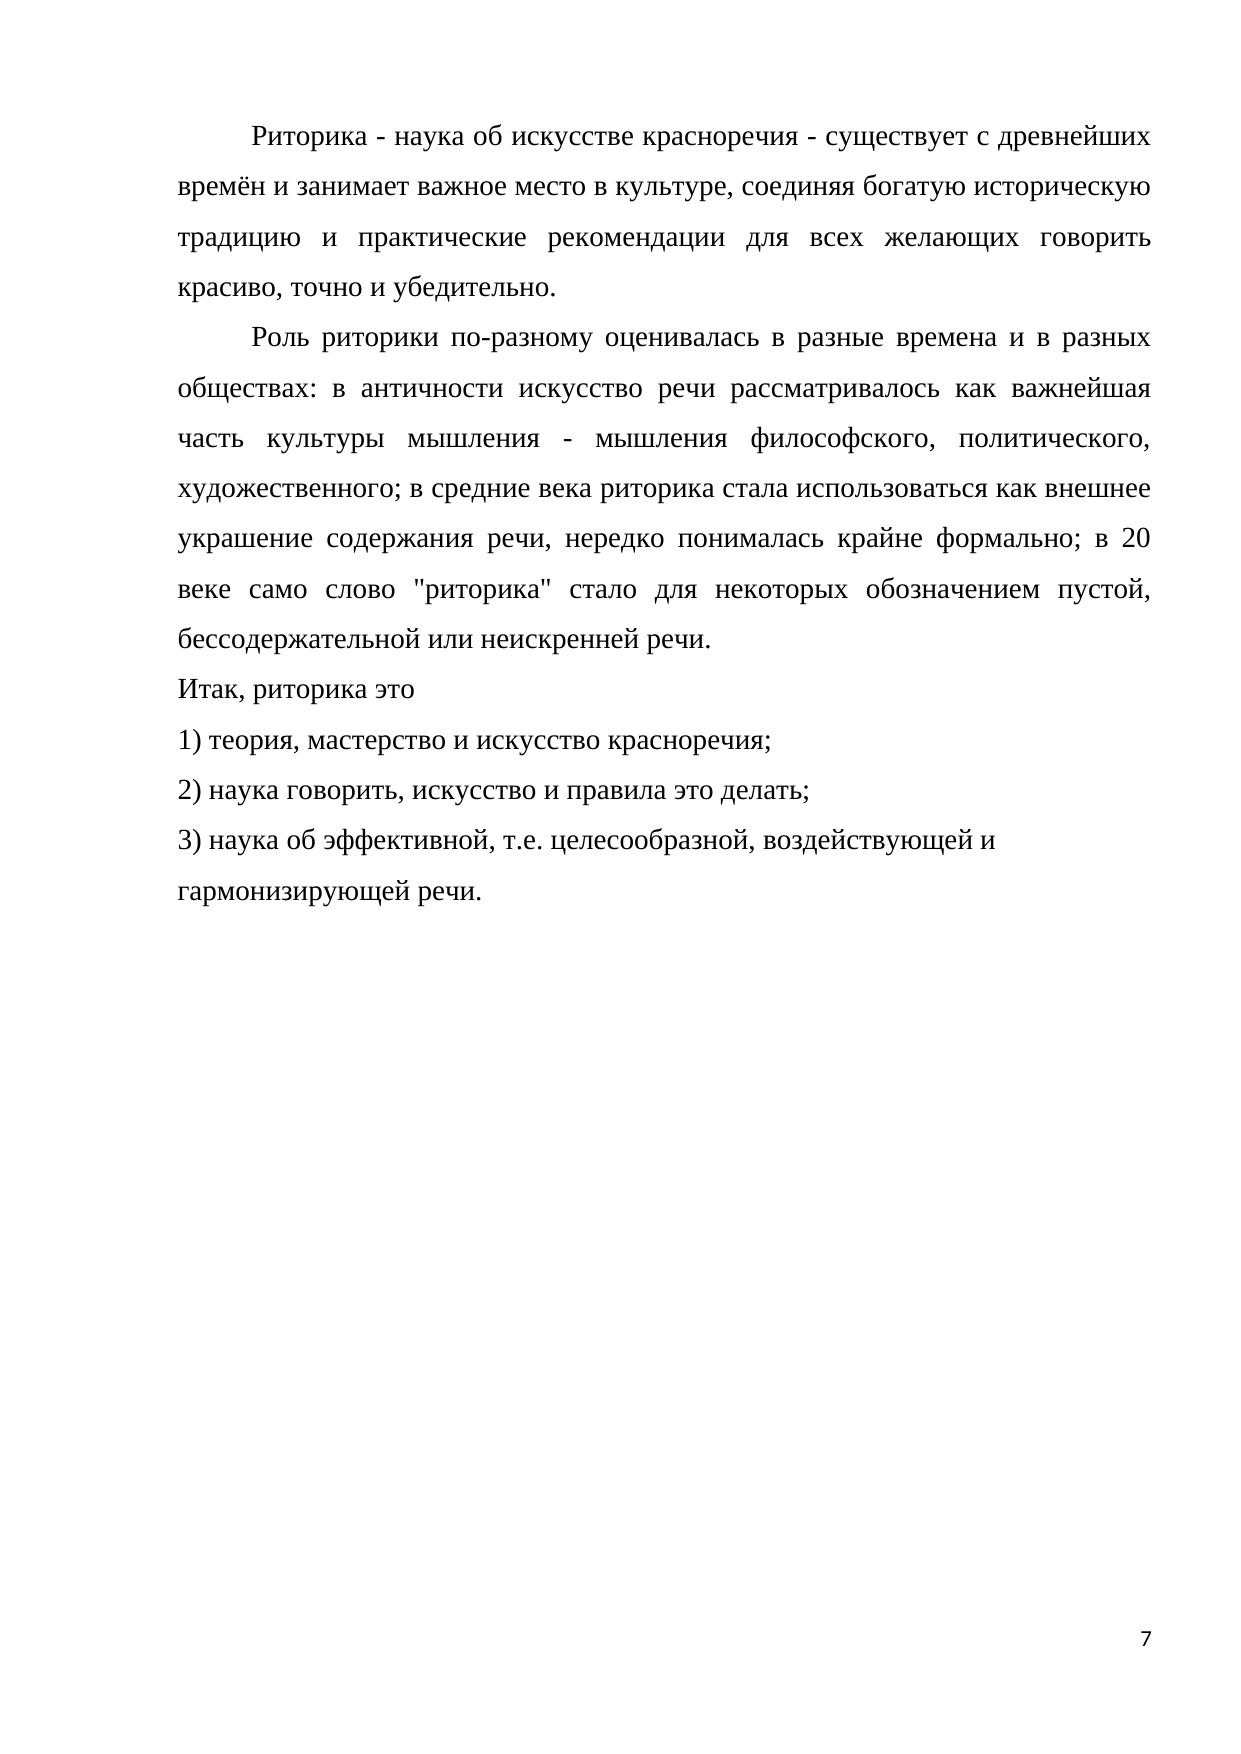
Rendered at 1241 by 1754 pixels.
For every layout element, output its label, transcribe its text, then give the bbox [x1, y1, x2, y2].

text Роль риторики по-разному оценивалась в разные времена и в разных обществах: в античности искусство речи рассматривалось как важнейшая часть культуры мышления - мышления философского, политического, художественного; в средние века риторика стала использоваться как внешнее украшение содержания речи, нередко понималась крайне формально; в 20 веке само слово "риторика" стало для некоторых обозначением пустой, бессодержательной или неискренней речи. [177, 319, 1152, 655]
text Итак, риторика это [177, 672, 1152, 705]
text 1) теория, мастерство и искусство красноречия; [177, 722, 1152, 755]
text 2) наука говорить, искусство и правила это делать; [177, 772, 1152, 806]
text 3) наука об эффективной, т.е. целесообразной, воздействующей и гармонизирующей речи. [177, 822, 1152, 906]
text Риторика - наука об искусстве красноречия - существует с древнейших времён и занимает важное место в культуре, соединяя богатую историческую традицию и практические рекомендации для всех желающих говорить красиво, точно и убедительно. [177, 118, 1152, 303]
